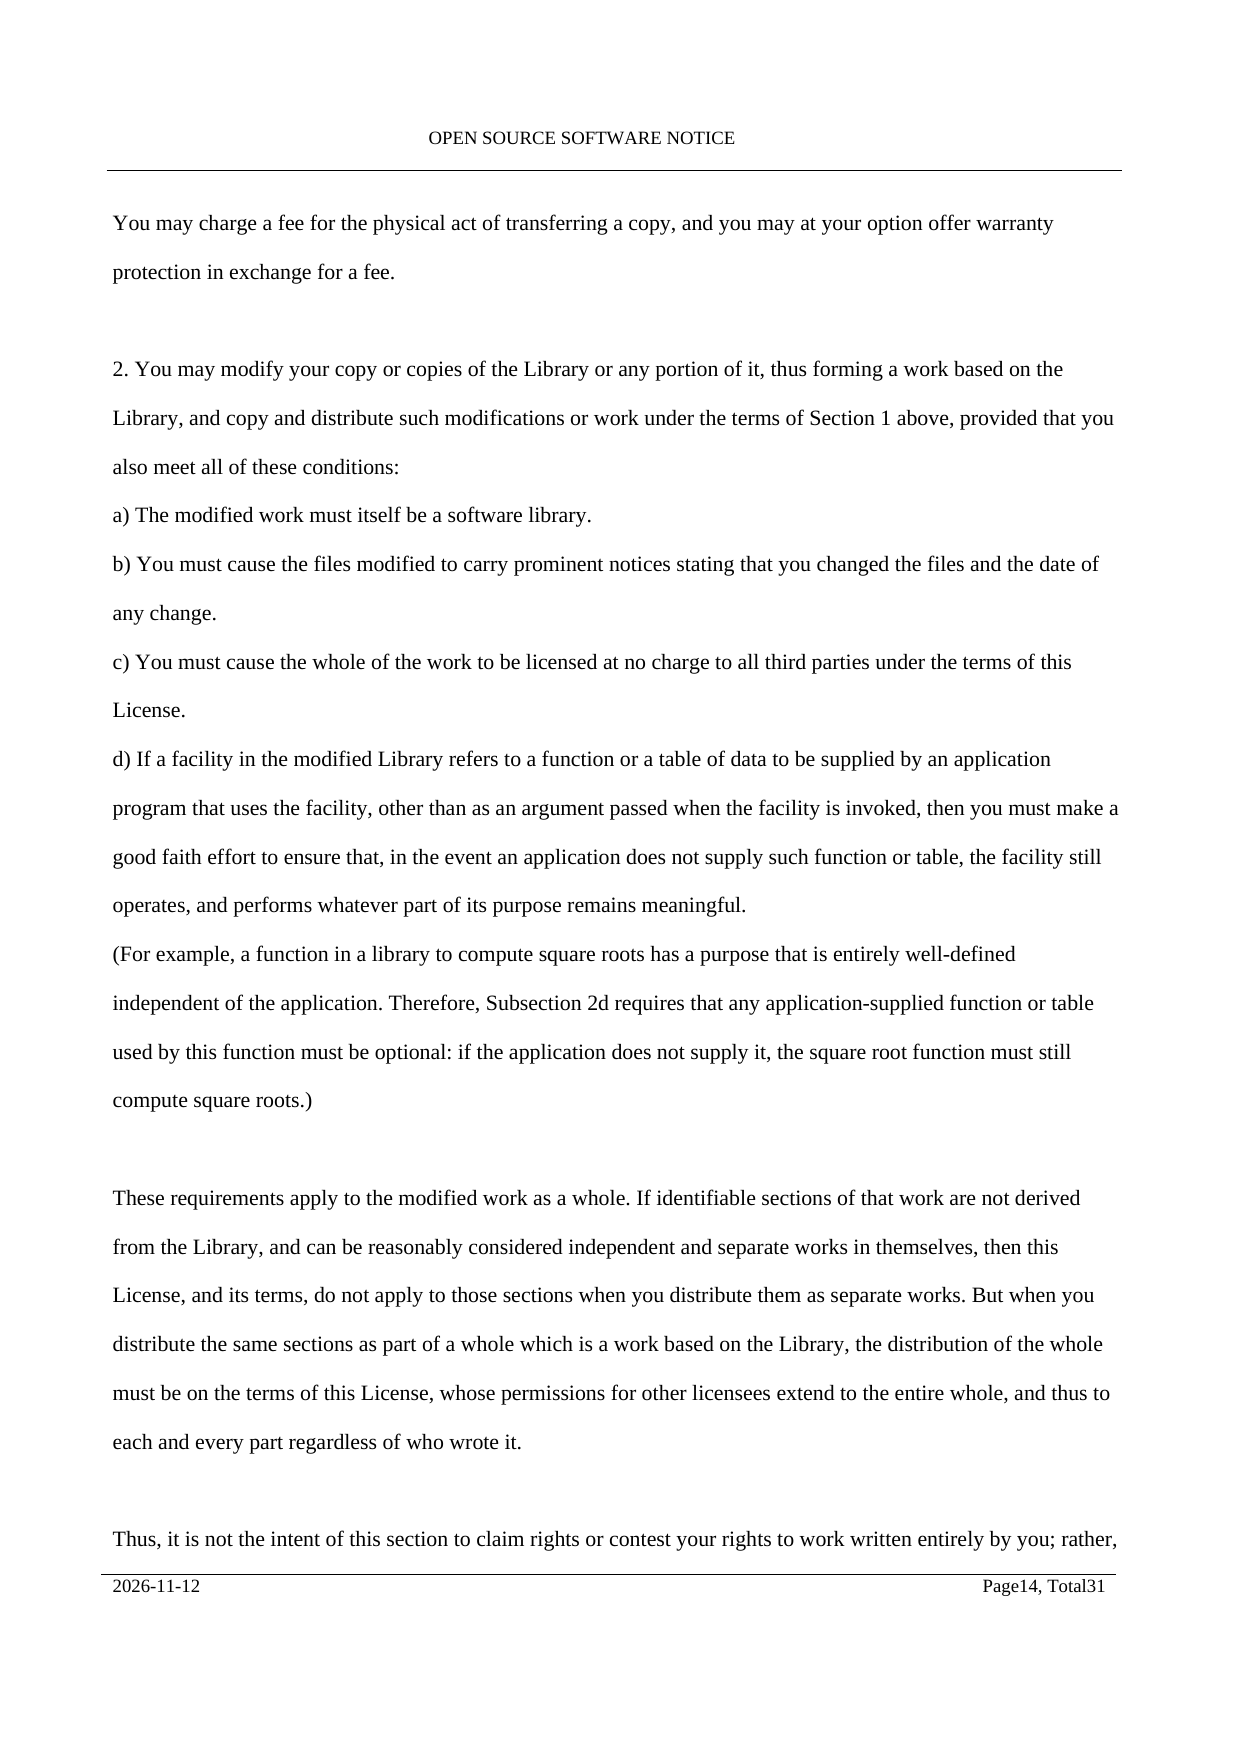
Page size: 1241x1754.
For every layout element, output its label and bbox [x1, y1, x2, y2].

text [112, 206, 1128, 1555]
